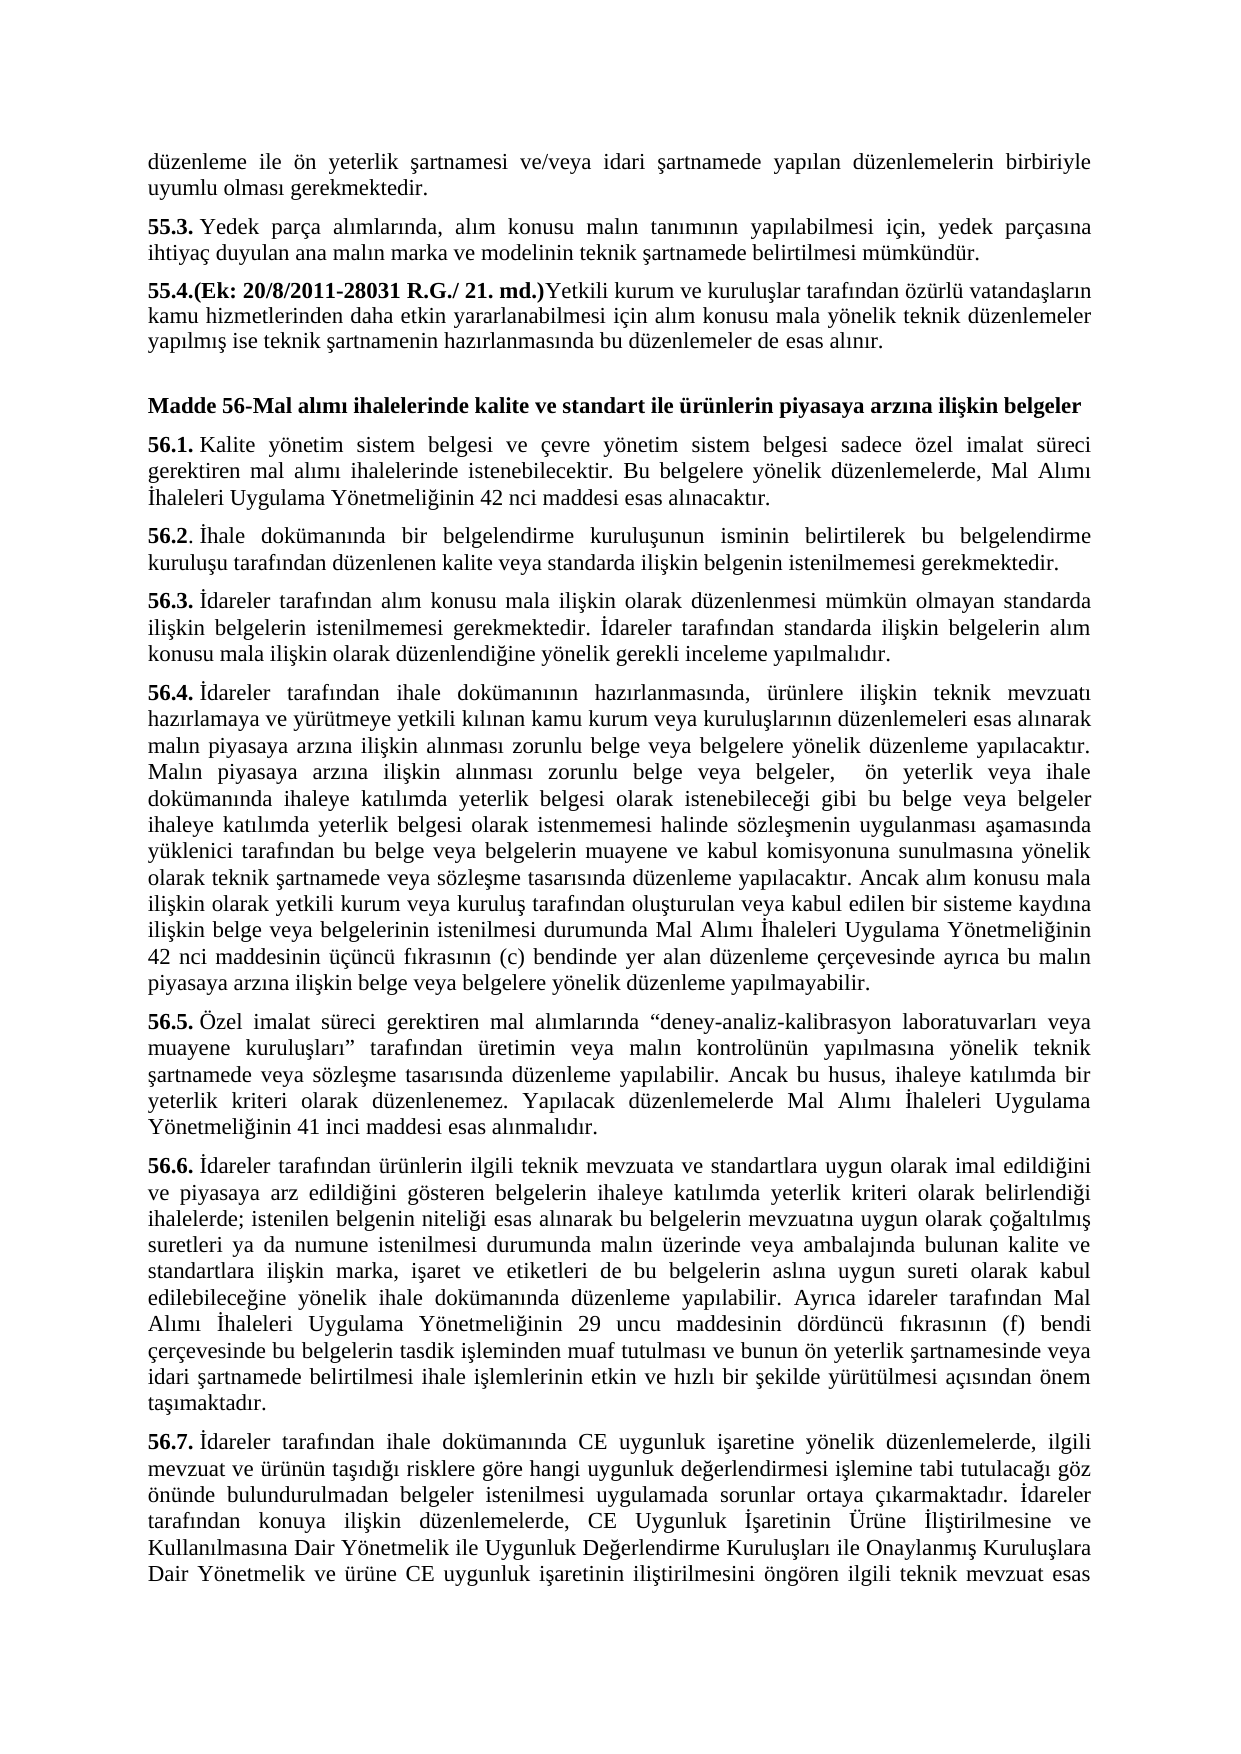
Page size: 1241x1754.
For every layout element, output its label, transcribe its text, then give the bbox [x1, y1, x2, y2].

text Madde 56-Mal alımı ihalelerinde kalite ve standart ile ürünlerin piyasaya arzına ilişkin belgeler [148, 392, 1092, 418]
text 56.6. İdareler tarafından ürünlerin ilgili teknik mevzuata ve standartlara uygun olarak imal edildiğini ve piyasaya arz edildiğini gösteren belgelerin ihaleye katılımda yeterlik kriteri olarak belirlendiği ihalelerde; istenilen belgenin niteliği esas alınarak bu belgelerin mevzuatına uygun olarak çoğaltılmış suretleri ya da numune istenilmesi durumunda malın üzerinde veya ambalajında bulunan kalite ve standartlara ilişkin marka, işaret ve etiketleri de bu belgelerin aslına uygun sureti olarak kabul edilebileceğine yönelik ihale dokümanında düzenleme yapılabilir. Ayrıca idareler tarafından Mal Alımı İhaleleri Uygulama Yönetmeliğinin 29 uncu maddesinin dördüncü fıkrasının (f) bendi çerçevesinde bu belgelerin tasdik işleminden muaf tutulması ve bunun ön yeterlik şartnamesinde veya idari şartnamede belirtilmesi ihale işlemlerinin etkin ve hızlı bir şekilde yürütülmesi açısından önem taşımaktadır. [148, 1152, 1092, 1416]
text 56.4. İdareler tarafından ihale dokümanının hazırlanmasında, ürünlere ilişkin teknik mevzuatı hazırlamaya ve yürütmeye yetkili kılınan kamu kurum veya kuruluşlarının düzenlemeleri esas alınarak malın piyasaya arzına ilişkin alınması zorunlu belge veya belgelere yönelik düzenleme yapılacaktır. Malın piyasaya arzına ilişkin alınması zorunlu belge veya belgeler, ön yeterlik veya ihale dokümanında ihaleye katılımda yeterlik belgesi olarak istenebileceği gibi bu belge veya belgeler ihaleye katılımda yeterlik belgesi olarak istenmemesi halinde sözleşmenin uygulanması aşamasında yüklenici tarafından bu belge veya belgelerin muayene ve kabul komisyonuna sunulmasına yönelik olarak teknik şartnamede veya sözleşme tasarısında düzenleme yapılacaktır. Ancak alım konusu mala ilişkin olarak yetkili kurum veya kuruluş tarafından oluşturulan veya kabul edilen bir sisteme kaydına ilişkin belge veya belgelerinin istenilmesi durumunda Mal Alımı İhaleleri Uygulama Yönetmeliğinin 42 nci maddesinin üçüncü fıkrasının (c) bendinde yer alan düzenleme çerçevesinde ayrıca bu malın piyasaya arzına ilişkin belge veya belgelere yönelik düzenleme yapılmayabilir. [148, 679, 1092, 995]
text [148, 148, 1092, 200]
text 56.1. Kalite yönetim sistem belgesi ve çevre yönetim sistem belgesi sadece özel imalat süreci gerektiren mal alımı ihalelerinde istenebilecektir. Bu belgelere yönelik düzenlemelerde, Mal Alımı İhaleleri Uygulama Yönetmeliğinin 42 nci maddesi esas alınacaktır. [148, 431, 1092, 510]
text 55.4.(Ek: 20/8/2011-28031 R.G./ 21. md.)Yetkili kurum ve kuruluşlar tarafından özürlü vatandaşların kamu hizmetlerinden daha etkin yararlanabilmesi için alım konusu mala yönelik teknik düzenlemeler yapılmış ise teknik şartnamenin hazırlanmasında bu düzenlemeler de esas alınır. [148, 278, 1092, 353]
text 56.2. İhale dokümanında bir belgelendirme kuruluşunun isminin belirtilerek bu belgelendirme kuruluşu tarafından düzenlenen kalite veya standarda ilişkin belgenin istenilmemesi gerekmektedir. [148, 522, 1092, 575]
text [148, 1428, 1092, 1586]
text 56.3. İdareler tarafından alım konusu mala ilişkin olarak düzenlenmesi mümkün olmayan standarda ilişkin belgelerin istenilmemesi gerekmektedir. İdareler tarafından standarda ilişkin belgelerin alım konusu mala ilişkin olarak düzenlendiğine yönelik gerekli inceleme yapılmalıdır. [148, 588, 1092, 667]
text 56.5. Özel imalat süreci gerektiren mal alımlarında “deney-analiz-kalibrasyon laboratuvarları veya muayene kuruluşları” tarafından üretimin veya malın kontrolünün yapılmasına yönelik teknik şartnamede veya sözleşme tasarısında düzenleme yapılabilir. Ancak bu husus, ihaleye katılımda bir yeterlik kriteri olarak düzenlenemez. Yapılacak düzenlemelerde Mal Alımı İhaleleri Uygulama Yönetmeliğinin 41 inci maddesi esas alınmalıdır. [148, 1008, 1092, 1140]
text 55.3. Yedek parça alımlarında, alım konusu malın tanımının yapılabilmesi için, yedek parçasına ihtiyaç duyulan ana malın marka ve modelinin teknik şartnamede belirtilmesi mümkündür. [148, 213, 1092, 266]
